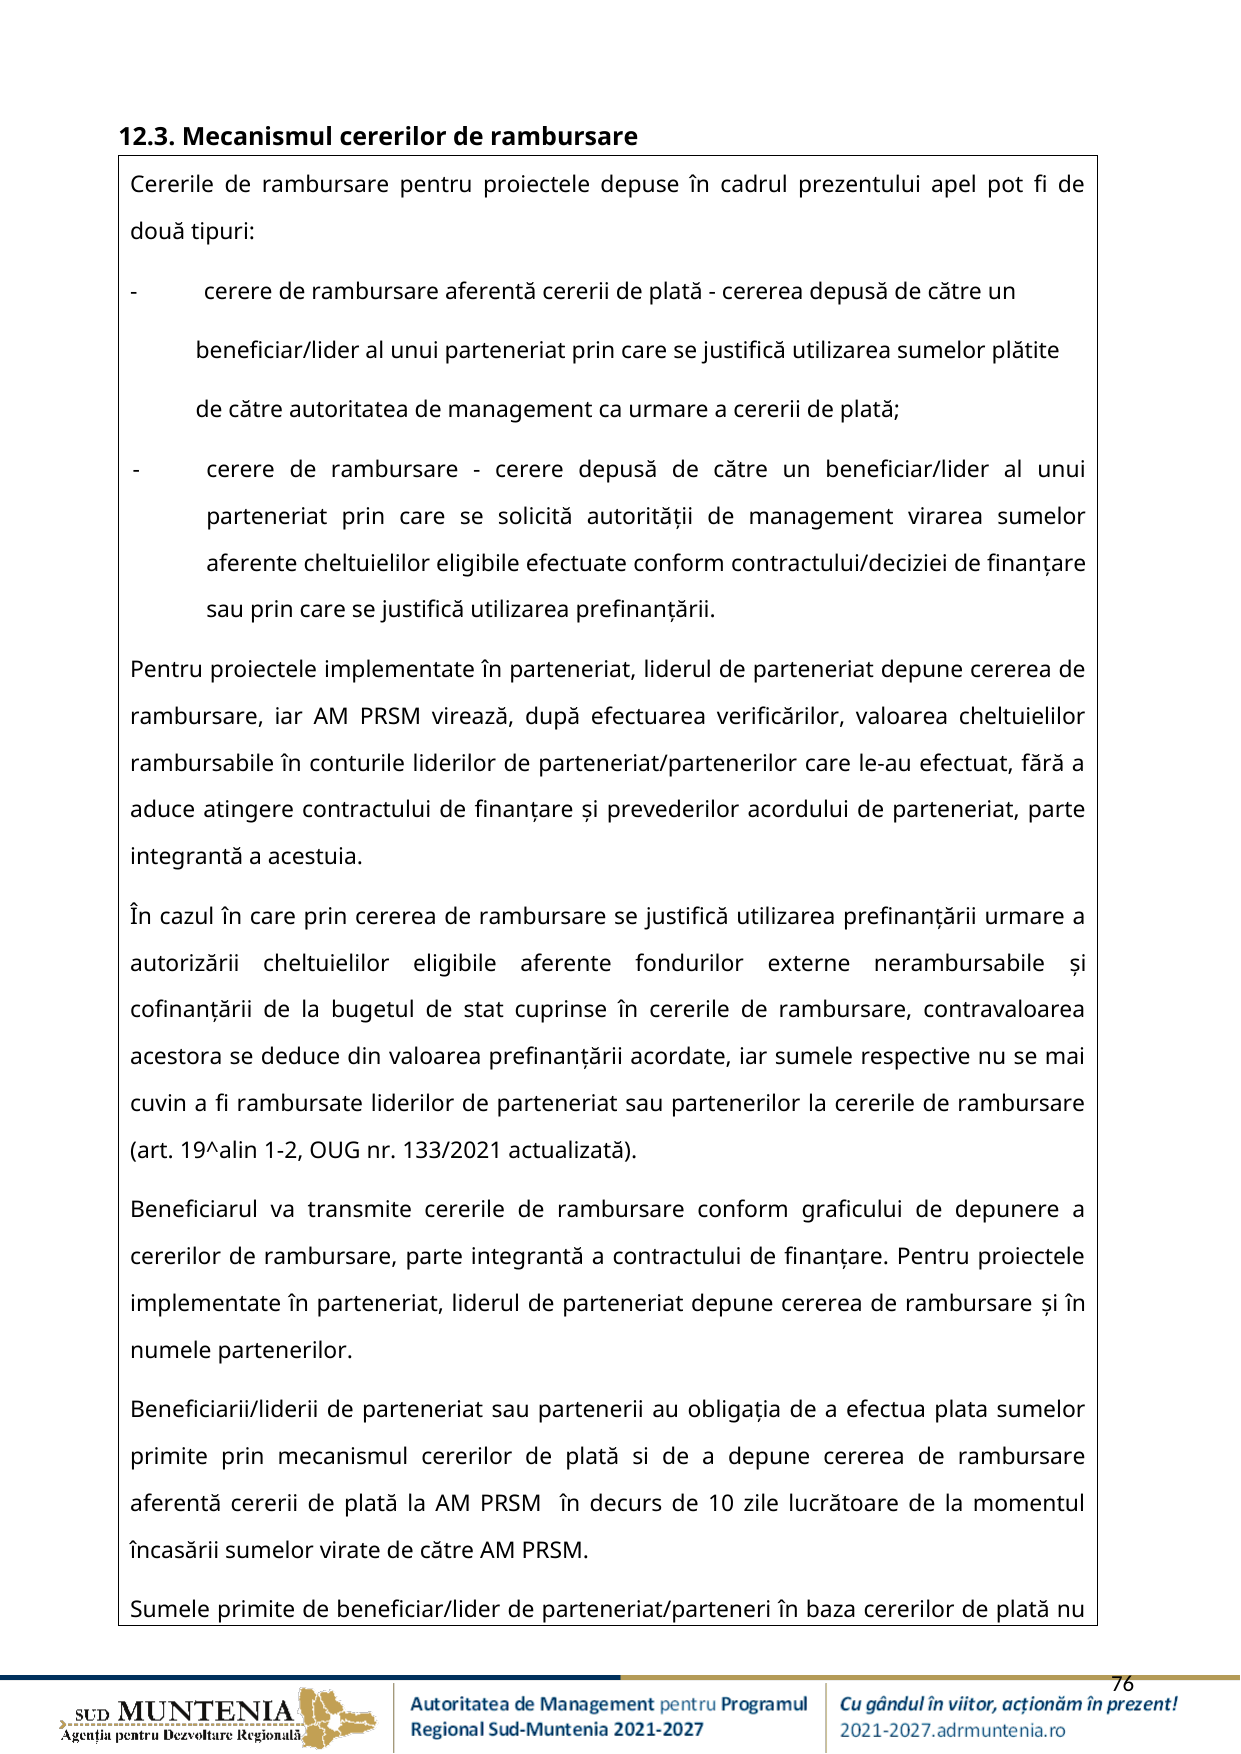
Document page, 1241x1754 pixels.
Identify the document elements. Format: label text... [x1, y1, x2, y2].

subtitle 12.3. Mecanismul cererilor de rambursare [118, 118, 1134, 152]
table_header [119, 156, 1097, 1625]
picture [0, 1675, 1241, 1754]
